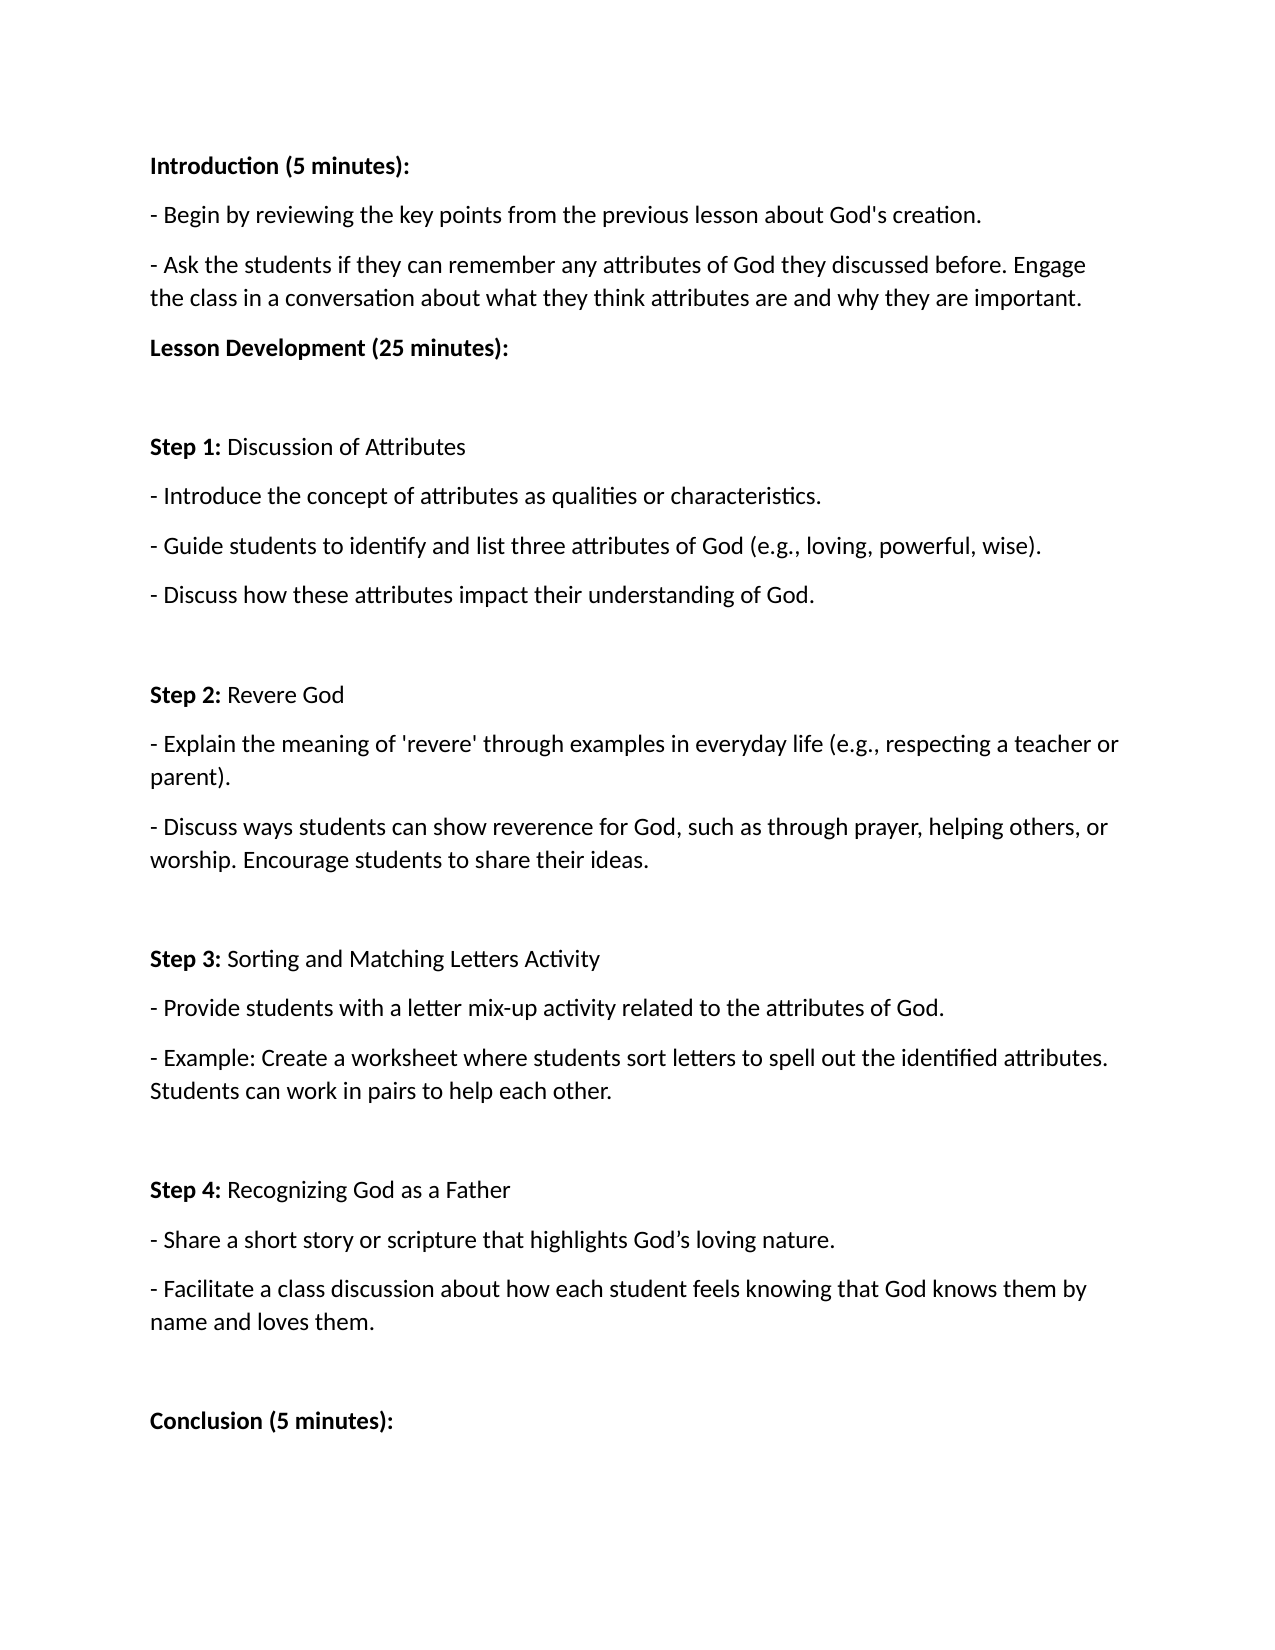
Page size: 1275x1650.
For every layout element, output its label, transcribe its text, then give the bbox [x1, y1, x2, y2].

text Step 2: Revere God [150, 679, 1125, 709]
text - Discuss ways students can show reverence for God, such as through prayer, helping others, or worship. Encourage students to share their ideas. [150, 811, 1125, 874]
text - Introduce the concept of attributes as qualities or characteristics. [150, 480, 1125, 511]
text Introduction (5 minutes): [150, 150, 1125, 181]
text Lesson Development (25 minutes): [150, 332, 1125, 362]
text - Provide students with a letter mix-up activity related to the attributes of God. [150, 992, 1125, 1023]
text Step 3: Sorting and Matching Letters Activity [150, 943, 1125, 973]
text - Discuss how these attributes impact their understanding of God. [150, 579, 1125, 610]
text - Guide students to identify and list three attributes of God (e.g., loving, powerful, wise). [150, 530, 1125, 561]
text - Example: Create a worksheet where students sort letters to spell out the identified attributes. Students can work in pairs to help each other. [150, 1042, 1125, 1106]
text Conclusion (5 minutes): [150, 1405, 1125, 1436]
text - Facilitate a class discussion about how each student feels knowing that God knows them by name and loves them. [150, 1273, 1125, 1337]
text - Share a short story or scripture that highlights God’s loving nature. [150, 1224, 1125, 1254]
text Step 4: Recognizing God as a Father [150, 1174, 1125, 1205]
text - Begin by reviewing the key points from the previous lesson about God's creation. [150, 199, 1125, 230]
text Step 1: Discussion of Attributes [150, 431, 1125, 461]
text - Explain the meaning of 'revere' through examples in everyday life (e.g., respecting a teacher or parent). [150, 728, 1125, 792]
text - Ask the students if they can remember any attributes of God they discussed before. Engage the class in a conversation about what they think attributes are and why they are important. [150, 249, 1125, 313]
